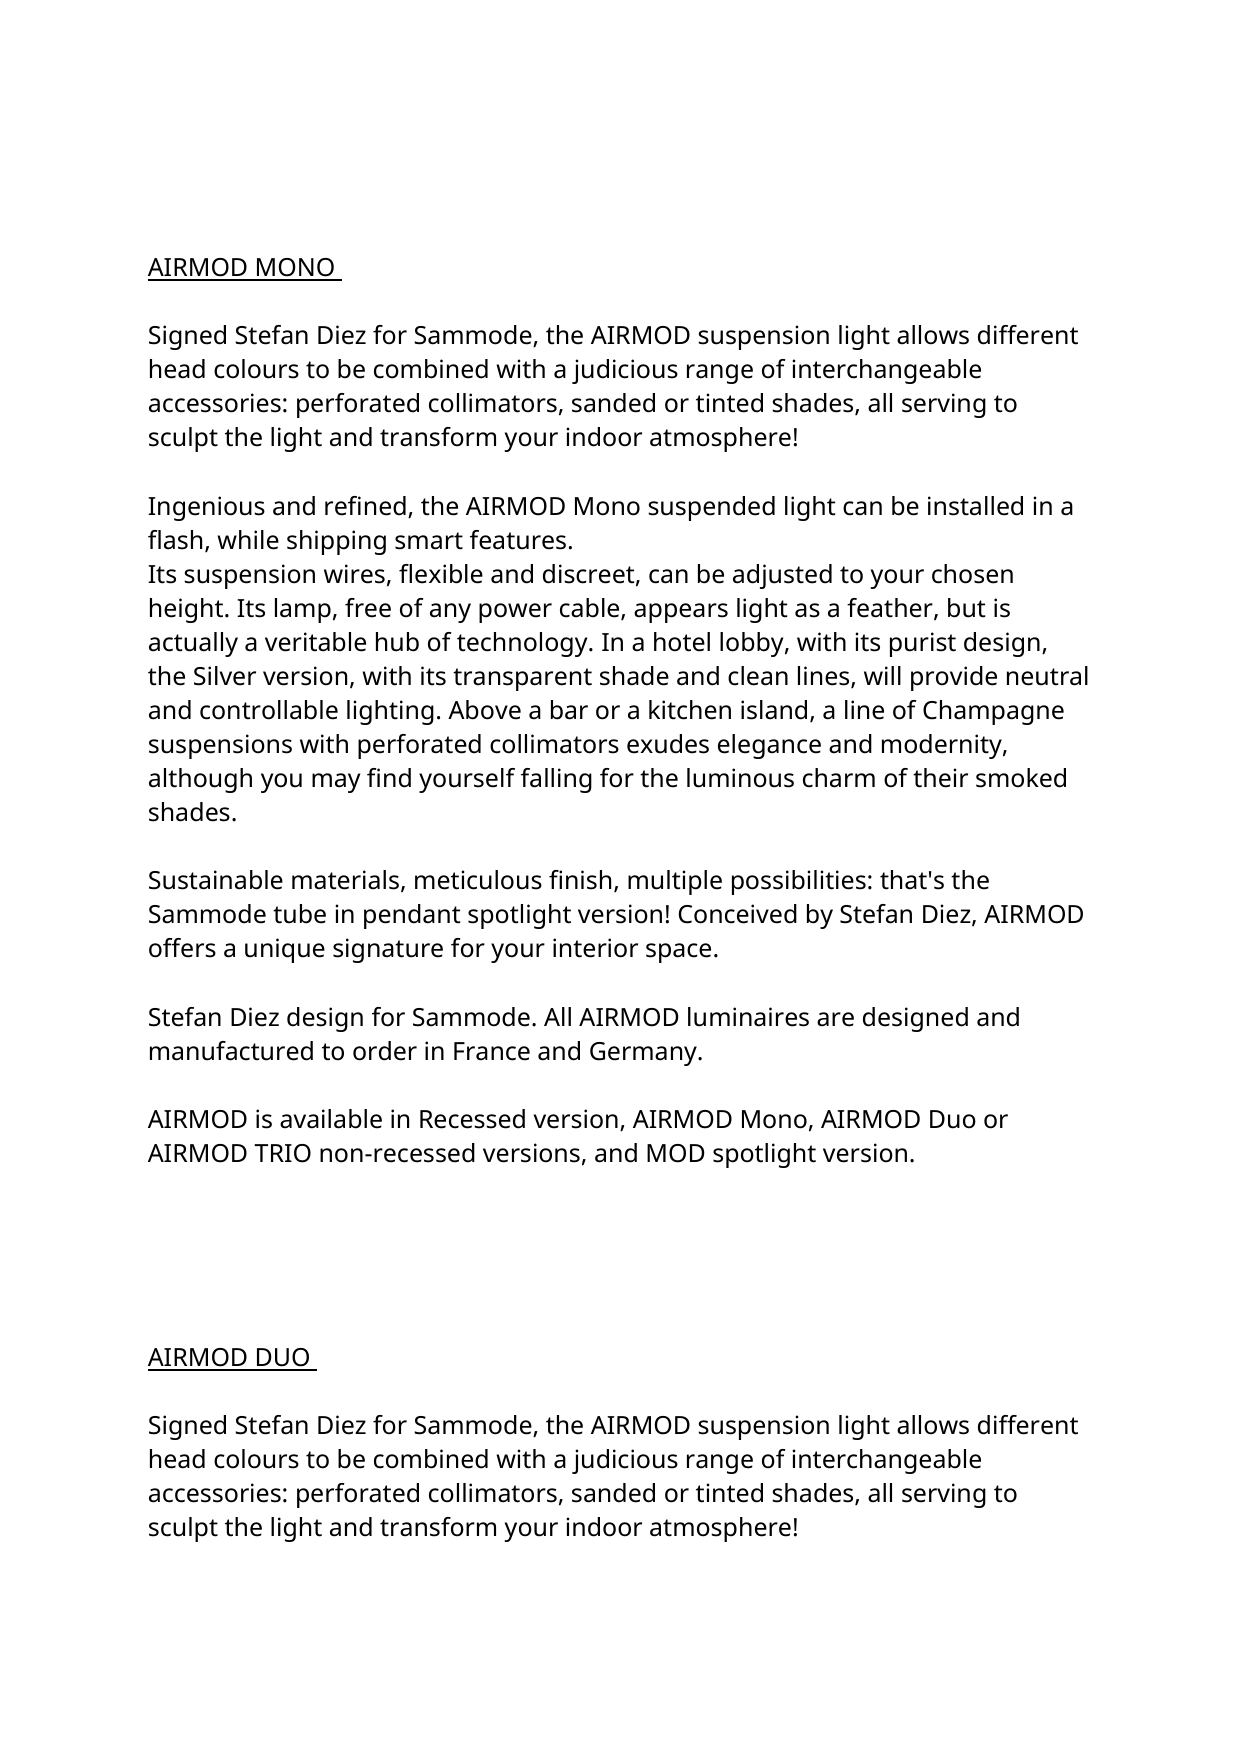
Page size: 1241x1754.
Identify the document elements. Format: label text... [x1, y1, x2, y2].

text Signed Stefan Diez for Sammode, the AIRMOD suspension light allows different head colours to be combined with a judicious range of interchangeable accessories: perforated collimators, sanded or tinted shades, all serving to sculpt the light and transform your indoor atmosphere! [148, 1408, 1093, 1544]
text Signed Stefan Diez for Sammode, the AIRMOD suspension light allows different head colours to be combined with a judicious range of interchangeable accessories: perforated collimators, sanded or tinted shades, all serving to sculpt the light and transform your indoor atmosphere! [148, 318, 1093, 454]
text AIRMOD DUO [148, 1340, 1093, 1374]
text Sustainable materials, meticulous finish, multiple possibilities: that's the Sammode tube in pendant spotlight version! Conceived by Stefan Diez, AIRMOD offers a unique signature for your interior space. [148, 863, 1093, 965]
text AIRMOD MONO [148, 250, 1093, 284]
text Stefan Diez design for Sammode. All AIRMOD luminaires are designed and manufactured to order in France and Germany. [148, 999, 1093, 1067]
text Its suspension wires, flexible and discreet, can be adjusted to your chosen height. Its lamp, free of any power cable, appears light as a feather, but is actually a veritable hub of technology. In a hotel lobby, with its purist design, the Silver version, with its transparent shade and clean lines, will provide neutral and controllable lighting. Above a bar or a kitchen island, a line of Champagne suspensions with perforated collimators exudes elegance and modernity, although you may find yourself falling for the luminous charm of their smoked shades. [148, 556, 1093, 829]
text Ingenious and refined, the AIRMOD Mono suspended light can be installed in a flash, while shipping smart features. [148, 488, 1093, 556]
text AIRMOD is available in Recessed version, AIRMOD Mono, AIRMOD Duo or AIRMOD TRIO non-recessed versions, and MOD spotlight version. [148, 1101, 1093, 1169]
